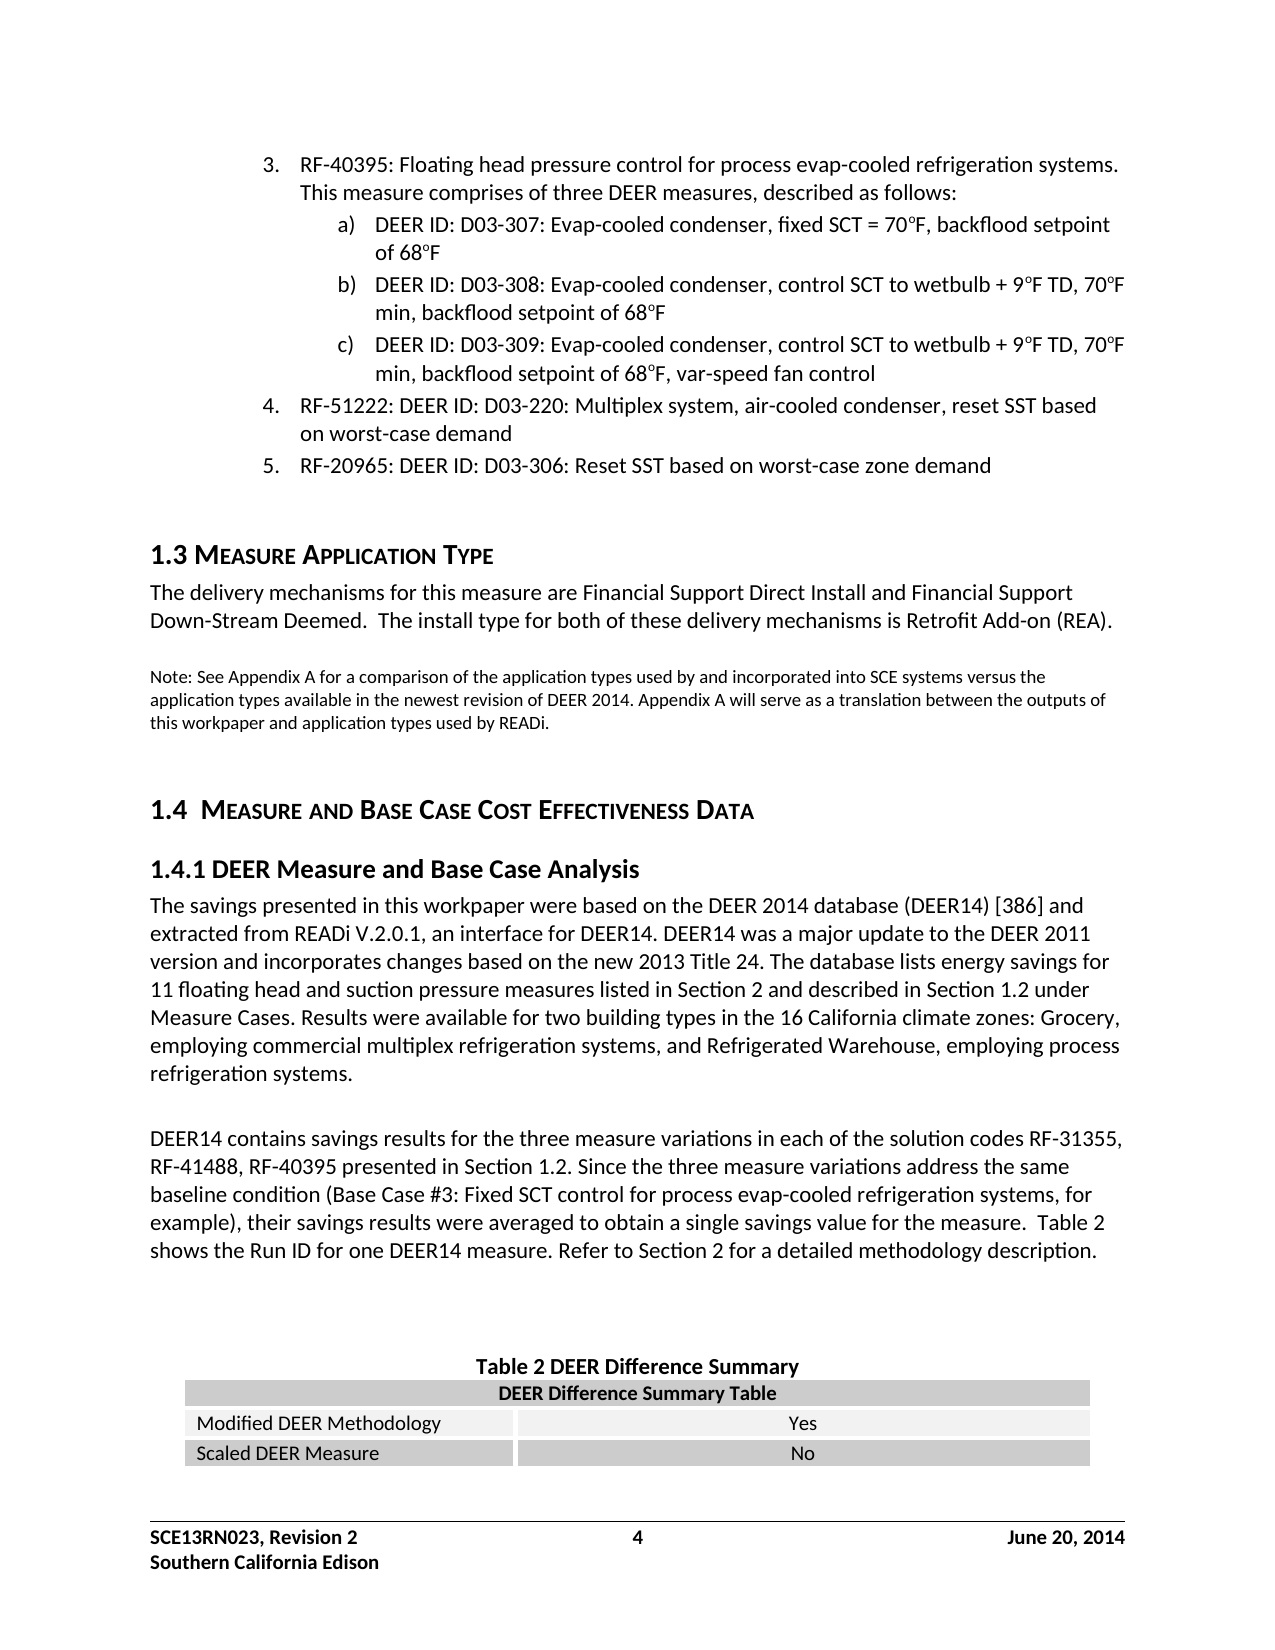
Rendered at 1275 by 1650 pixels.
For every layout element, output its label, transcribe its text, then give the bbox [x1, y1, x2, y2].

list RF-51222: DEER ID: D03-220: Multiplex system, air-cooled condenser, reset SST based on worst-case demand [262, 391, 1125, 447]
text The savings presented in this workpaper were based on the DEER 2014 database (DEER14) [386] and extracted from READi V.2.0.1, an interface for DEER14. DEER14 was a major update to the DEER 2011 version and incorporates changes based on the new 2013 Title 24. The database lists energy savings for 11 floating head and suction pressure measures listed in Section 2 and described in Section 1.2 under Measure Cases. Results were available for two building types in the 16 California climate zones: Grocery, employing commercial multiplex refrigeration systems, and Refrigerated Warehouse, employing process refrigeration systems. [150, 891, 1125, 1087]
list DEER ID: D03-308: Evap-cooled condenser, control SCT to wetbulb + 9oF TD, 70oF min, backflood setpoint of 68oF [337, 270, 1125, 326]
text Table 2 DEER Difference Summary [150, 1352, 1125, 1380]
subtitle 1.3 Measure Application Type [150, 536, 1125, 572]
table_header DEER Difference Summary Table [185, 1380, 1090, 1406]
subtitle 1.4 Measure and Base Case Cost Effectiveness Data [150, 791, 1125, 827]
list DEER ID: D03-309: Evap-cooled condenser, control SCT to wetbulb + 9oF TD, 70oF min, backflood setpoint of 68oF, var-speed fan control [337, 331, 1125, 387]
list RF-20965: DEER ID: D03-306: Reset SST based on worst-case zone demand [262, 451, 1125, 479]
text Note: See Appendix A for a comparison of the application types used by and incorporated into SCE systems versus the application types available in the newest revision of DEER 2014. Appendix A will serve as a translation between the outputs of this workpaper and application types used by READi. [150, 665, 1125, 734]
table_cell No [518, 1440, 1090, 1466]
subtitle 1.4.1 DEER Measure and Base Case Analysis [150, 852, 1125, 885]
list RF-40395: Floating head pressure control for process evap-cooled refrigeration systems. This measure comprises of three DEER measures, described as follows: [262, 150, 1125, 206]
text DEER14 contains savings results for the three measure variations in each of the solution codes RF-31355, RF-41488, RF-40395 presented in Section 1.2. Since the three measure variations address the same baseline condition (Base Case #3: Fixed SCT control for process evap-cooled refrigeration systems, for example), their savings results were averaged to obtain a single savings value for the measure. Table 2 shows the Run ID for one DEER14 measure. Refer to Section 2 for a detailed methodology description. [150, 1124, 1125, 1264]
table_cell Yes [518, 1410, 1090, 1436]
text The delivery mechanisms for this measure are Financial Support Direct Install and Financial Support Down-Stream Deemed. The install type for both of these delivery mechanisms is Retrofit Add-on (REA). [150, 578, 1125, 634]
list DEER ID: D03-307: Evap-cooled condenser, fixed SCT = 70oF, backflood setpoint of 68oF [337, 210, 1125, 266]
table_cell Modified DEER Methodology [185, 1410, 513, 1436]
table_cell Scaled DEER Measure [185, 1440, 513, 1466]
